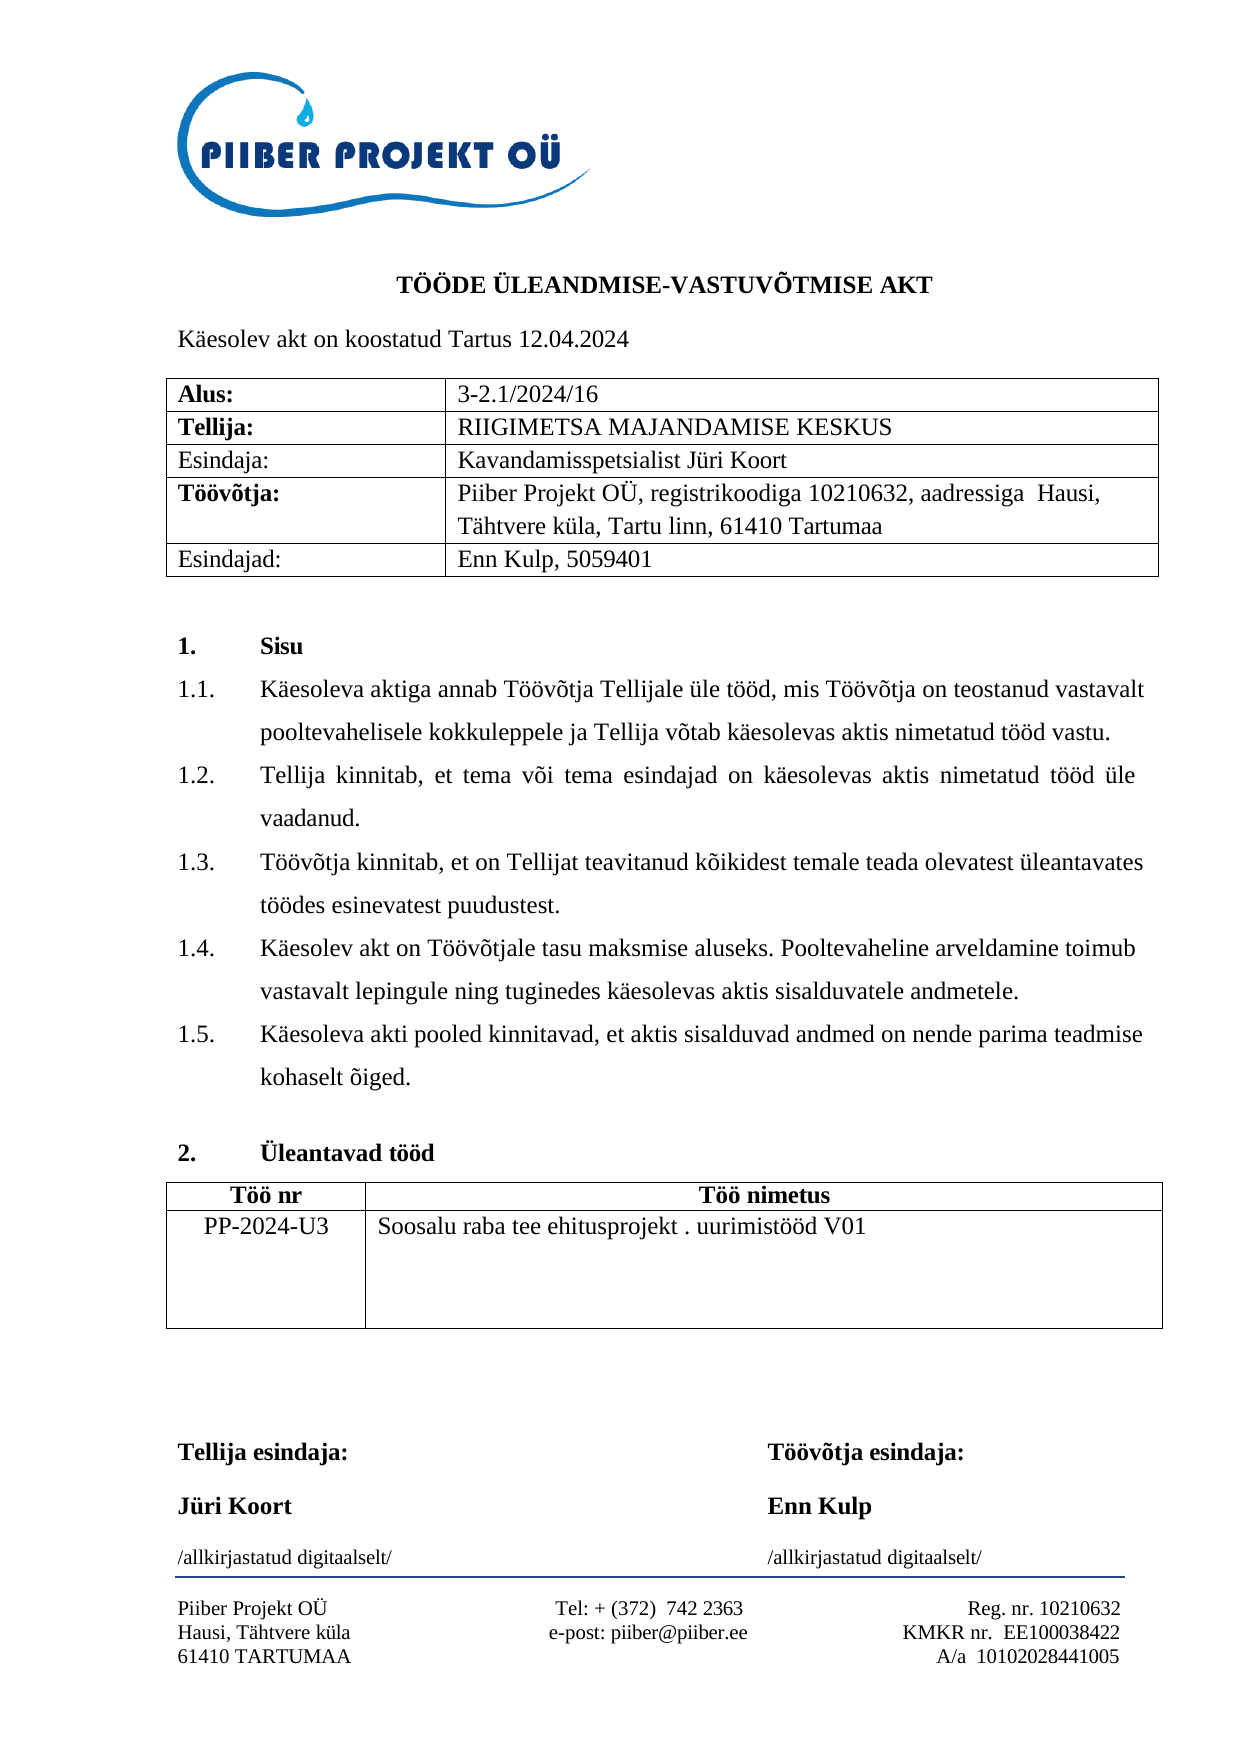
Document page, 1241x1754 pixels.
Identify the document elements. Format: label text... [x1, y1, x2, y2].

table_cell Töövõtja: [167, 478, 445, 543]
table_cell Esindaja: [167, 445, 445, 477]
table_cell Kavandamisspetsialist Jüri Koort [446, 445, 1158, 477]
text TÖÖDE ÜLEANDMISE-VASTUVÕTMISE AKT [154, 270, 1175, 299]
text /allkirjastatud digitaalselt/ /allkirjastatud digitaalselt/ [177, 1545, 1176, 1569]
table_cell PP-2024-U3 [167, 1211, 365, 1328]
picture [177, 72, 591, 217]
text 61410 TARTUMAA A/a 10102028441005 [177, 1644, 1176, 1668]
table_header 3-2.1/2024/16 [446, 379, 1158, 411]
list Tellija kinnitab, et tema või tema esindajad on käesolevas aktis nimetatud tööd üle vaadanud. [177, 760, 1151, 832]
list Töövõtja kinnitab, et on Tellijat teavitanud kõikidest temale teada olevatest üleantavates töödes esinevatest puudustest. [177, 847, 1151, 918]
table_cell Enn Kulp, 5059401 [446, 544, 1158, 576]
text Tellija esindaja: Töövõtja esindaja: [177, 1437, 1176, 1466]
table_cell Piiber Projekt OÜ, registrikoodiga 10210632, aadressiga Hausi, Tähtvere küla, Tartu linn, 61410 Tartumaa [446, 478, 1158, 543]
table_cell RIIGIMETSA MAJANDAMISE KESKUS [446, 412, 1158, 444]
text Käesolev akt on koostatud Tartus 12.04.2024 [177, 324, 1176, 352]
list Käesoleva akti pooled kinnitavad, et aktis sisalduvad andmed on nende parima teadmise kohaselt õiged. [177, 1019, 1152, 1091]
list Sisu [177, 631, 1176, 660]
text Jüri Koort Enn Kulp [177, 1491, 1176, 1520]
list Käesolev akt on Töövõtjale tasu maksmise aluseks. Pooltevaheline arveldamine toimub vastavalt lepingule ning tuginedes käesolevas aktis sisalduvatele andmetele. [177, 933, 1152, 1005]
table_header Alus: [167, 379, 445, 411]
table_cell Soosalu raba tee ehitusprojekt . uurimistööd V01 [366, 1211, 1162, 1328]
table_header Töö nr [167, 1183, 365, 1210]
list Käesoleva aktiga annab Töövõtja Tellijale üle tööd, mis Töövõtja on teostanud vastavalt pooltevahelisele kokkuleppele ja Tellija võtab käesolevas aktis nimetatud tööd vastu. [177, 674, 1152, 746]
table_header Töö nimetus [366, 1183, 1162, 1210]
list Üleantavad tööd [177, 1138, 1176, 1167]
text Piiber Projekt OÜ Tel: + (372) 742 2363 Reg. nr. 10210632 [177, 1596, 1176, 1620]
text Hausi, Tähtvere küla e-post: piiber@piiber.ee KMKR nr. EE100038422 [177, 1620, 1176, 1644]
table_cell Esindajad: [167, 544, 445, 576]
table_cell Tellija: [167, 412, 445, 444]
